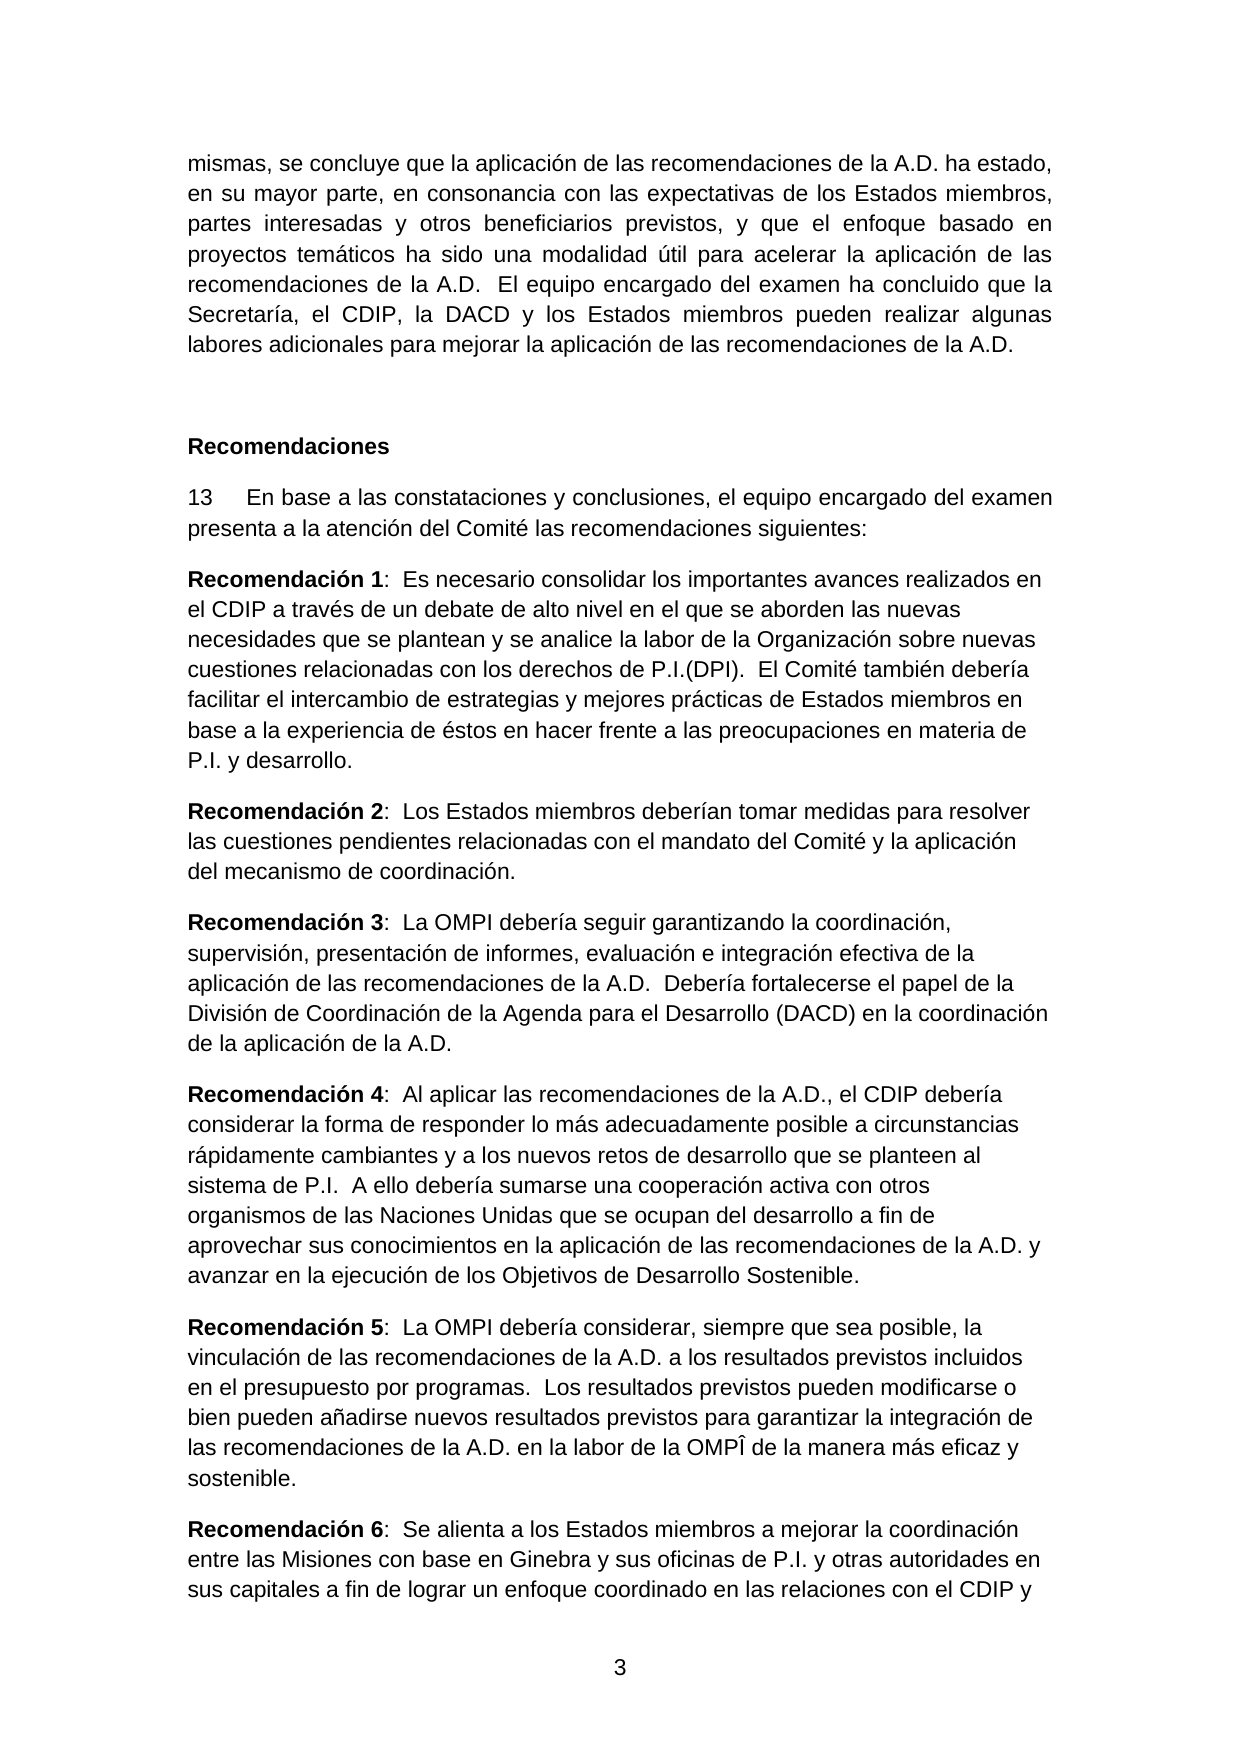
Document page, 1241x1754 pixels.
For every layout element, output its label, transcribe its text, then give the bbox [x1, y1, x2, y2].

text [187, 150, 1053, 358]
text Recomendación 3: La OMPI debería seguir garantizando la coordinación, supervisión, presentación de informes, evaluación e integración efectiva de la aplicación de las recomendaciones de la A.D. Debería fortalecerse el papel de la División de Coordinación de la Agenda para el Desarrollo (DACD) en la coordinación de la aplicación de la A.D. [187, 909, 1053, 1057]
text En base a las constataciones y conclusiones, el equipo encargado del examen presenta a la atención del Comité las recomendaciones siguientes: [187, 484, 1053, 541]
text Recomendación 4: Al aplicar las recomendaciones de la A.D., el CDIP debería considerar la forma de responder lo más adecuadamente posible a circunstancias rápidamente cambiantes y a los nuevos retos de desarrollo que se planteen al sistema de P.I. A ello debería sumarse una cooperación activa con otros organismos de las Naciones Unidas que se ocupan del desarrollo a fin de aprovechar sus conocimientos en la aplicación de las recomendaciones de la A.D. y avanzar en la ejecución de los Objetivos de Desarrollo Sostenible. [187, 1081, 1053, 1289]
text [187, 1516, 1053, 1602]
text Recomendación 1: Es necesario consolidar los importantes avances realizados en el CDIP a través de un debate de alto nivel en el que se aborden las nuevas necesidades que se plantean y se analice la labor de la Organización sobre nuevas cuestiones relacionadas con los derechos de P.I.(DPI). El Comité también debería facilitar el intercambio de estrategias y mejores prácticas de Estados miembros en base a la experiencia de éstos en hacer frente a las preocupaciones en materia de P.I. y desarrollo. [187, 566, 1053, 773]
text Recomendaciones [187, 433, 1053, 460]
text Recomendación 5: La OMPI debería considerar, siempre que sea posible, la vinculación de las recomendaciones de la A.D. a los resultados previstos incluidos en el presupuesto por programas. Los resultados previstos pueden modificarse o bien pueden añadirse nuevos resultados previstos para garantizar la integración de las recomendaciones de la A.D. en la labor de la OMPÎ de la manera más eficaz y sostenible. [187, 1313, 1053, 1491]
text Recomendación 2: Los Estados miembros deberían tomar medidas para resolver las cuestiones pendientes relacionadas con el mandato del Comité y la aplicación del mecanismo de coordinación. [187, 798, 1053, 885]
